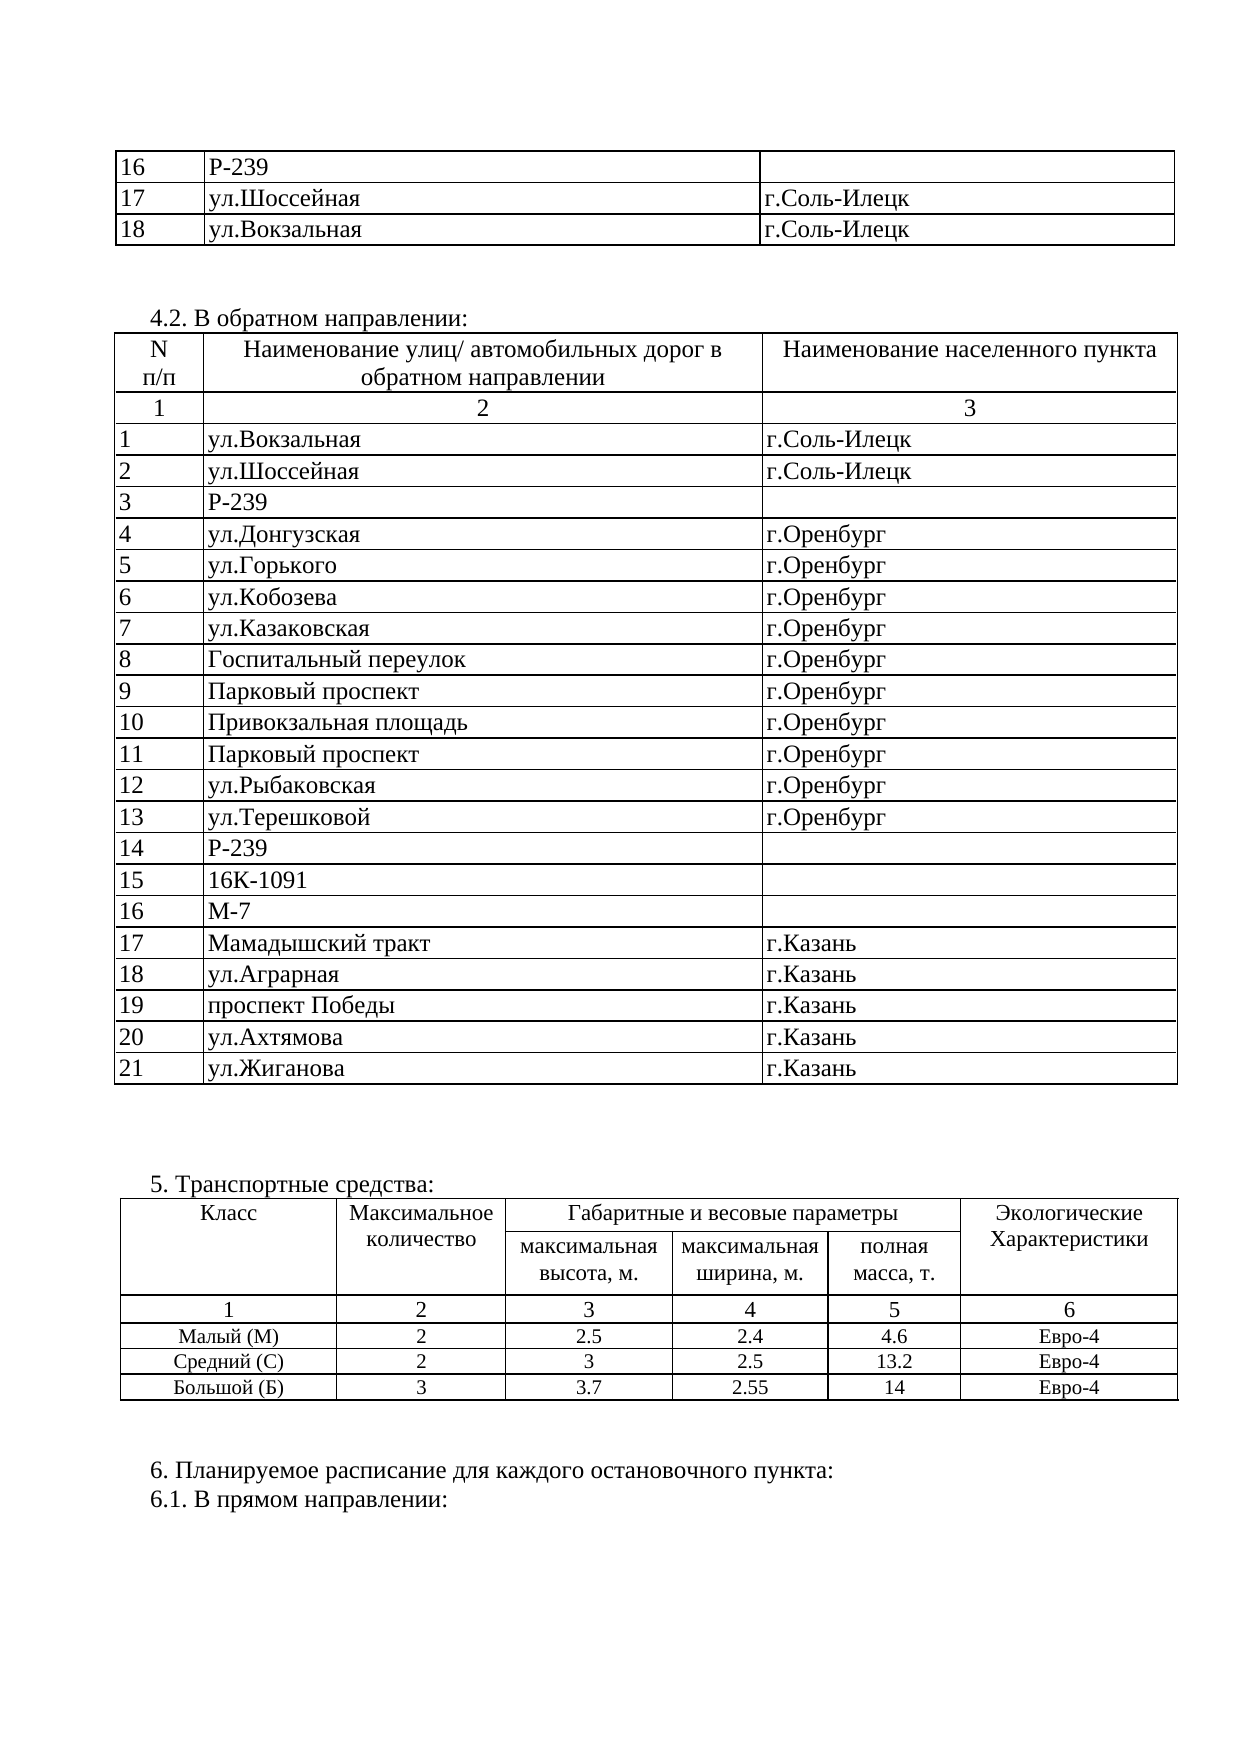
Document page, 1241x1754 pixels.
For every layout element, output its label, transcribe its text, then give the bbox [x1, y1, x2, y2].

table_cell ул.Вокзальная [204, 424, 762, 454]
table_header Габаритные и весовые параметры [506, 1199, 960, 1231]
table_cell максимальная ширина, м. [673, 1232, 827, 1294]
table_header Наименование населенного пункта [763, 334, 1177, 391]
table_header Класс [121, 1199, 336, 1294]
table_cell 2.5 [506, 1324, 672, 1348]
table_cell 8 [115, 644, 203, 674]
text 4.2. В обратном направлении: [150, 303, 1090, 332]
table_cell г.Казань [763, 926, 1177, 957]
table_cell Парковый проспект [204, 739, 762, 769]
table_cell 21 [115, 1053, 203, 1083]
table_cell 2 [337, 1324, 505, 1348]
table_cell 16К-1091 [204, 865, 762, 894]
table_cell г.Соль-Илецк [761, 215, 1174, 244]
table_header Максимальное количество [337, 1199, 505, 1294]
table_cell полная масса, т. [829, 1232, 960, 1294]
table_cell Привокзальная площадь [204, 707, 762, 737]
table_cell 18 [117, 215, 204, 244]
table_cell 3.7 [506, 1375, 672, 1399]
table_cell 7 [115, 613, 203, 643]
table_cell 3 [337, 1375, 505, 1399]
table_cell 10 [115, 707, 203, 737]
table_cell ул.Кобозева [204, 582, 762, 611]
table_cell 5 [829, 1296, 960, 1322]
table_cell Мамадышский тракт [204, 928, 762, 957]
table_cell г.Оренбург [763, 611, 1177, 643]
table_cell ул.Жиганова [204, 1053, 762, 1083]
table_cell ул.Шоссейная [205, 183, 759, 213]
table_cell г.Оренбург [763, 580, 1177, 611]
text 5. Транспортные средства: [150, 1169, 1090, 1197]
table_cell г.Оренбург [763, 549, 1177, 580]
table_cell г.Оренбург [763, 517, 1177, 548]
table_cell г.Казань [763, 989, 1177, 1020]
table_cell [763, 895, 1177, 926]
table_cell Евро-4 [961, 1349, 1177, 1373]
table_cell г.Казань [763, 1020, 1177, 1052]
table_cell ул.Казаковская [204, 613, 762, 643]
table_cell 18 [115, 959, 203, 989]
table_cell 11 [115, 738, 203, 769]
table_cell 16 [115, 896, 203, 926]
table_cell [763, 863, 1177, 894]
table_cell ул.Вокзальная [205, 215, 759, 244]
table_cell г.Казань [763, 1052, 1177, 1083]
table_cell 15 [115, 864, 203, 894]
table_cell ул.Рыбаковская [204, 770, 762, 800]
table_cell г.Казань [763, 958, 1177, 989]
table_header N п/п [115, 334, 203, 391]
table_cell 2.55 [673, 1375, 827, 1399]
table_cell г.Оренбург [763, 643, 1177, 674]
table_cell г.Соль-Илецк [761, 183, 1174, 213]
text 6.1. В прямом направлении: [150, 1484, 1090, 1513]
table_cell ул.Донгузская [204, 519, 762, 548]
table_cell Парковый проспект [204, 676, 762, 706]
table_cell максимальная высота, м. [506, 1232, 672, 1294]
table_cell г.Соль-Илецк [763, 423, 1177, 454]
table_cell Евро-4 [961, 1324, 1177, 1348]
table_cell 14 [115, 833, 203, 863]
table_cell 20 [115, 1021, 203, 1052]
table_cell Средний (С) [121, 1349, 336, 1373]
table_cell Р-239 [204, 487, 762, 517]
table_cell г.Соль-Илецк [763, 454, 1177, 486]
table_cell М-7 [204, 896, 762, 926]
table_cell ул.Ахтямова [204, 1022, 762, 1052]
table_cell Евро-4 [961, 1375, 1177, 1399]
table_cell ул.Горького [204, 550, 762, 580]
table_cell 6 [115, 581, 203, 611]
table_cell [763, 832, 1177, 863]
table_header Экологические Характеристики [961, 1199, 1177, 1294]
table_cell 2.5 [673, 1349, 827, 1373]
table_cell 2 [337, 1296, 505, 1322]
table_cell Малый (М) [121, 1324, 336, 1348]
table_cell 2 [204, 393, 762, 423]
table_cell 4 [673, 1296, 827, 1322]
table_cell Большой (Б) [121, 1375, 336, 1399]
table_cell ул.Шоссейная [204, 456, 762, 486]
table_cell [761, 152, 1174, 181]
table_header Наименование улиц/ автомобильных дорог в обратном направлении [204, 334, 762, 391]
table_cell 14 [829, 1375, 960, 1399]
table_cell 3 [115, 487, 203, 517]
table_cell 1 [115, 392, 203, 423]
table_cell [763, 486, 1177, 517]
table_cell 2 [337, 1349, 505, 1373]
table_cell 4.6 [829, 1324, 960, 1348]
table_cell 13.2 [829, 1349, 960, 1373]
table_cell 2.4 [673, 1324, 827, 1348]
table_cell г.Оренбург [763, 706, 1177, 737]
table_cell г.Оренбург [763, 737, 1177, 769]
table_cell 1 [121, 1296, 336, 1322]
table_cell 16 [117, 152, 204, 181]
table_cell 13 [115, 801, 203, 832]
table_cell ул.Терешковой [204, 802, 762, 832]
table_cell г.Оренбург [763, 674, 1177, 706]
table_cell 1 [115, 424, 203, 454]
table_cell 5 [115, 550, 203, 580]
table_cell 2 [115, 455, 203, 486]
text 6. Планируемое расписание для каждого остановочного пункта: [150, 1456, 1090, 1484]
table_cell г.Оренбург [763, 800, 1177, 832]
table_cell 3 [763, 391, 1177, 423]
table_cell ул.Аграрная [204, 959, 762, 989]
table_cell 12 [115, 770, 203, 800]
table_cell 17 [115, 927, 203, 957]
table_cell 17 [117, 183, 204, 213]
table_cell Р-239 [204, 833, 762, 863]
table_cell 9 [115, 675, 203, 706]
table_cell Р-239 [205, 152, 759, 181]
table_cell г.Оренбург [763, 769, 1177, 800]
table_cell 6 [961, 1296, 1177, 1322]
table_cell 4 [115, 518, 203, 548]
table_cell 3 [506, 1349, 672, 1373]
table_cell проспект Победы [204, 991, 762, 1020]
table_cell Госпитальный переулок [204, 645, 762, 674]
table_cell 19 [115, 990, 203, 1020]
table_cell 3 [506, 1296, 672, 1322]
